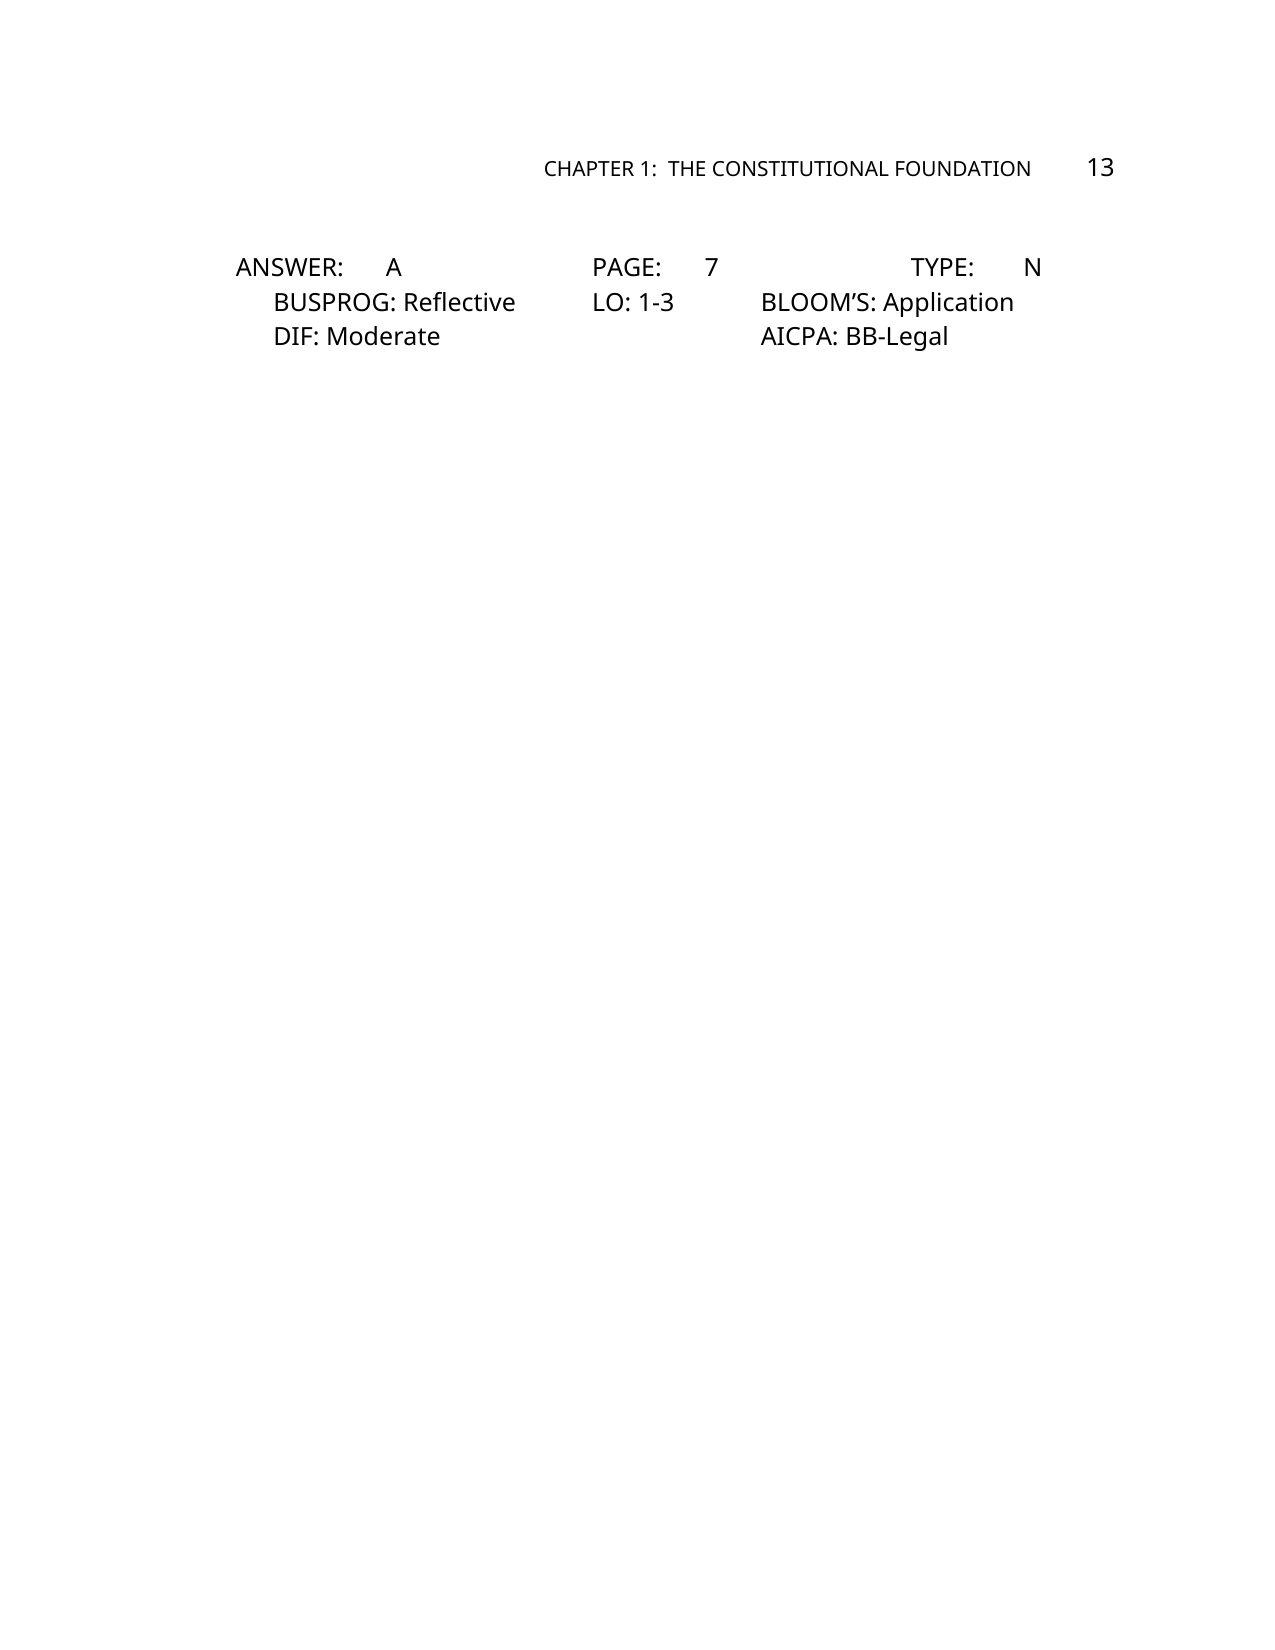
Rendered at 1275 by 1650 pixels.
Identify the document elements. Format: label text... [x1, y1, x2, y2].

text ANSWER: A PAGE: 7 type: N [161, 250, 1114, 284]
text BUSPROG: Reflective LO: 1-3 Bloom’s: Application [161, 284, 1114, 318]
text DIF: Moderate AICPA: BB-Legal [161, 318, 1114, 352]
